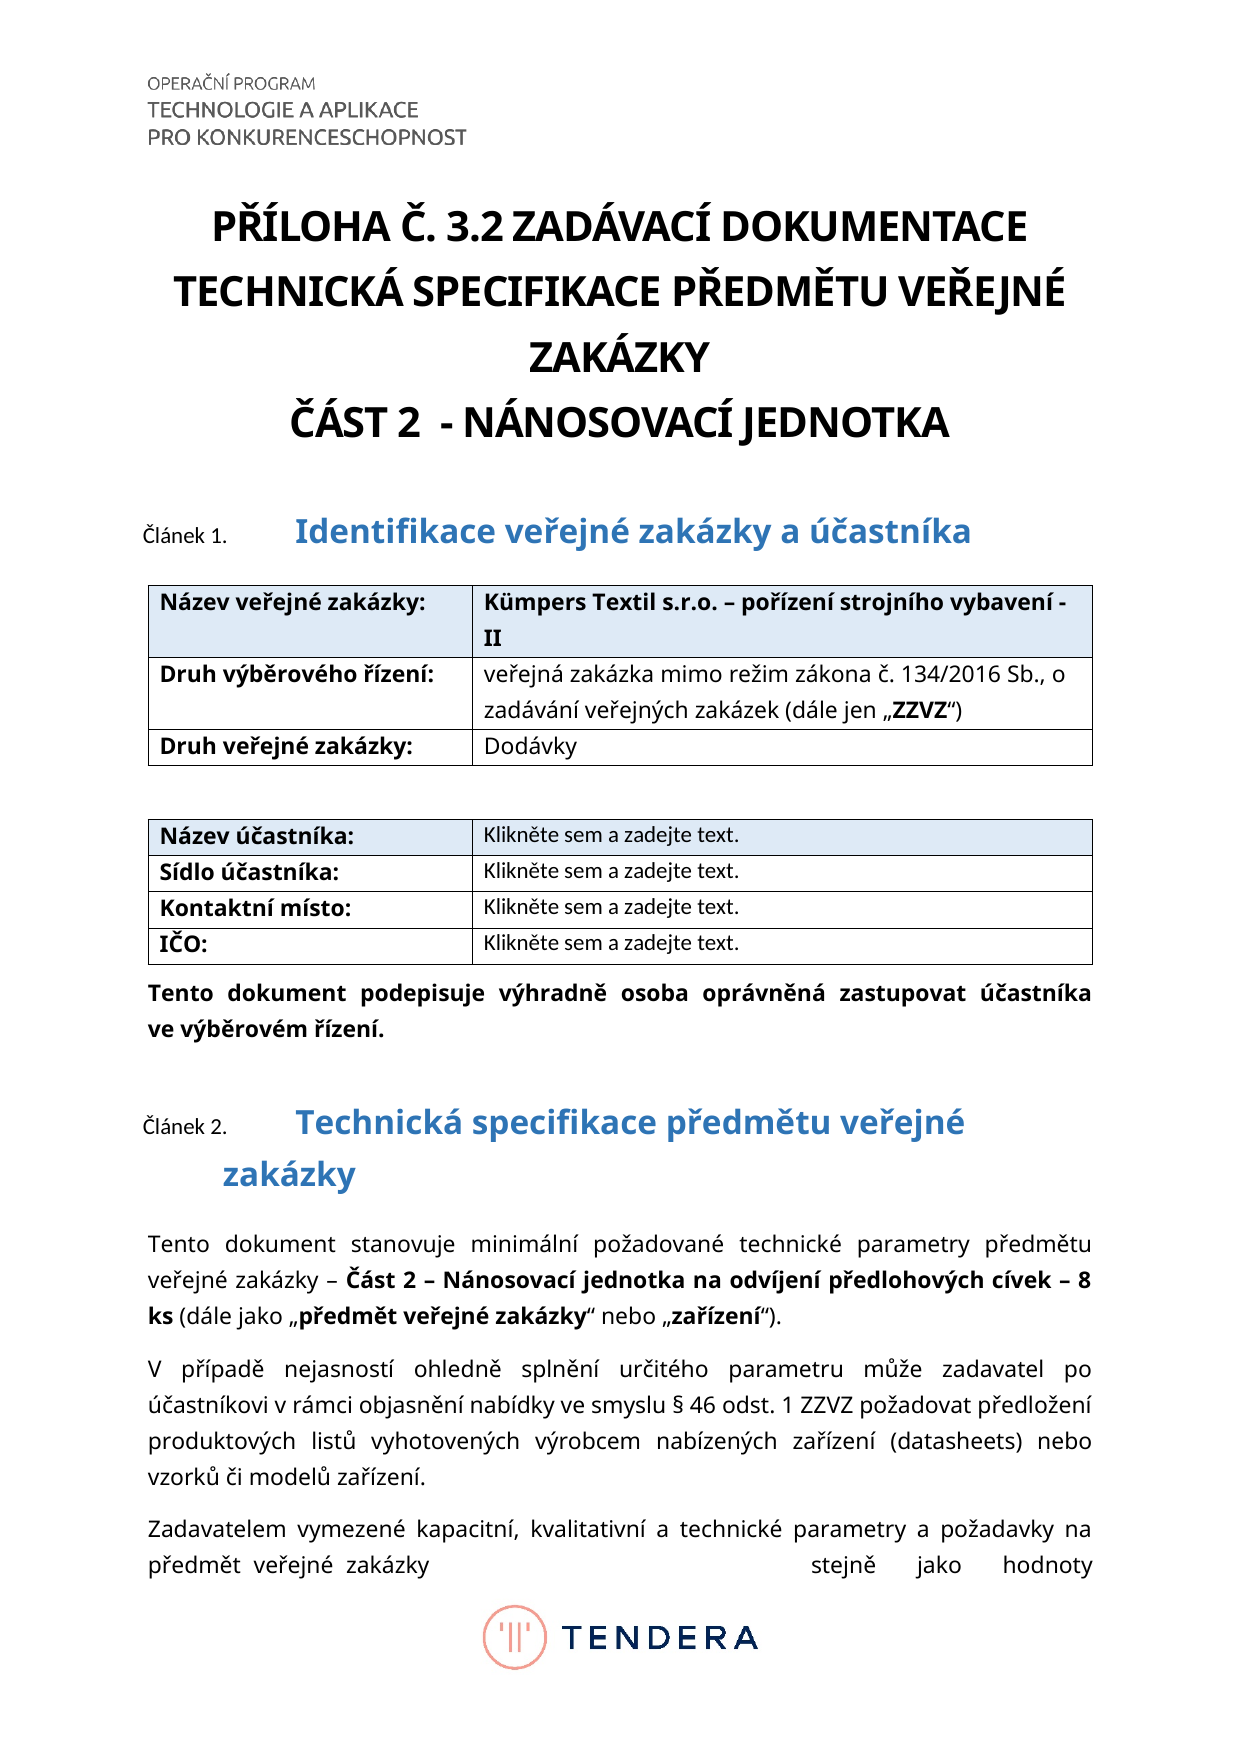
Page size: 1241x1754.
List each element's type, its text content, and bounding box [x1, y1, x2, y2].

table_cell Dodávky [473, 730, 1092, 765]
picture [448, 1580, 793, 1710]
table_cell Kontaktní místo: [149, 892, 472, 927]
table_header Název účastníka: [149, 820, 472, 855]
title technická specifikace předmětu veřejné zakázky [148, 262, 1093, 384]
table_cell Druh veřejné zakázky: [149, 730, 472, 765]
table_cell IČO: [149, 929, 472, 963]
table_cell veřejná zakázka mimo režim zákona č. 134/2016 Sb., o zadávání veřejných zakázek (dále jen „ZZVZ“) [473, 658, 1092, 729]
table_header Název veřejné zakázky: [149, 586, 472, 657]
table_cell Sídlo účastníka: [149, 856, 472, 891]
subtitle Identifikace veřejné zakázky a účastníka [185, 508, 1093, 553]
table_header Kümpers Textil s.r.o. – pořízení strojního vybavení - II [473, 586, 1092, 657]
table_cell Druh výběrového řízení: [149, 658, 472, 729]
text Tento dokument podepisuje výhradně osoba oprávněná zastupovat účastníka ve výběrovém řízení. [148, 977, 1093, 1044]
title část 2 - nánosovací jednotka [148, 393, 1093, 449]
picture [147, 73, 467, 145]
text V případě nejasností ohledně splnění určitého parametru může zadavatel po účastníkovi v rámci objasnění nabídky ve smyslu § 46 odst. 1 ZZVZ požadovat předložení produktových listů vyhotovených výrobcem nabízených zařízení (datasheets) nebo vzorků či modelů zařízení. [148, 1353, 1093, 1492]
text Tento dokument stanovuje minimální požadované technické parametry předmětu veřejné zakázky – Část 2 – Nánosovací jednotka na odvíjení předlohových cívek – 8 ks (dále jako „předmět veřejné zakázky“ nebo „zařízení“). [148, 1228, 1093, 1331]
title příloha č. 3.2 zadávací dokumentace [148, 197, 1093, 254]
subtitle Technická specifikace předmětu veřejné zakázky [185, 1099, 1093, 1197]
